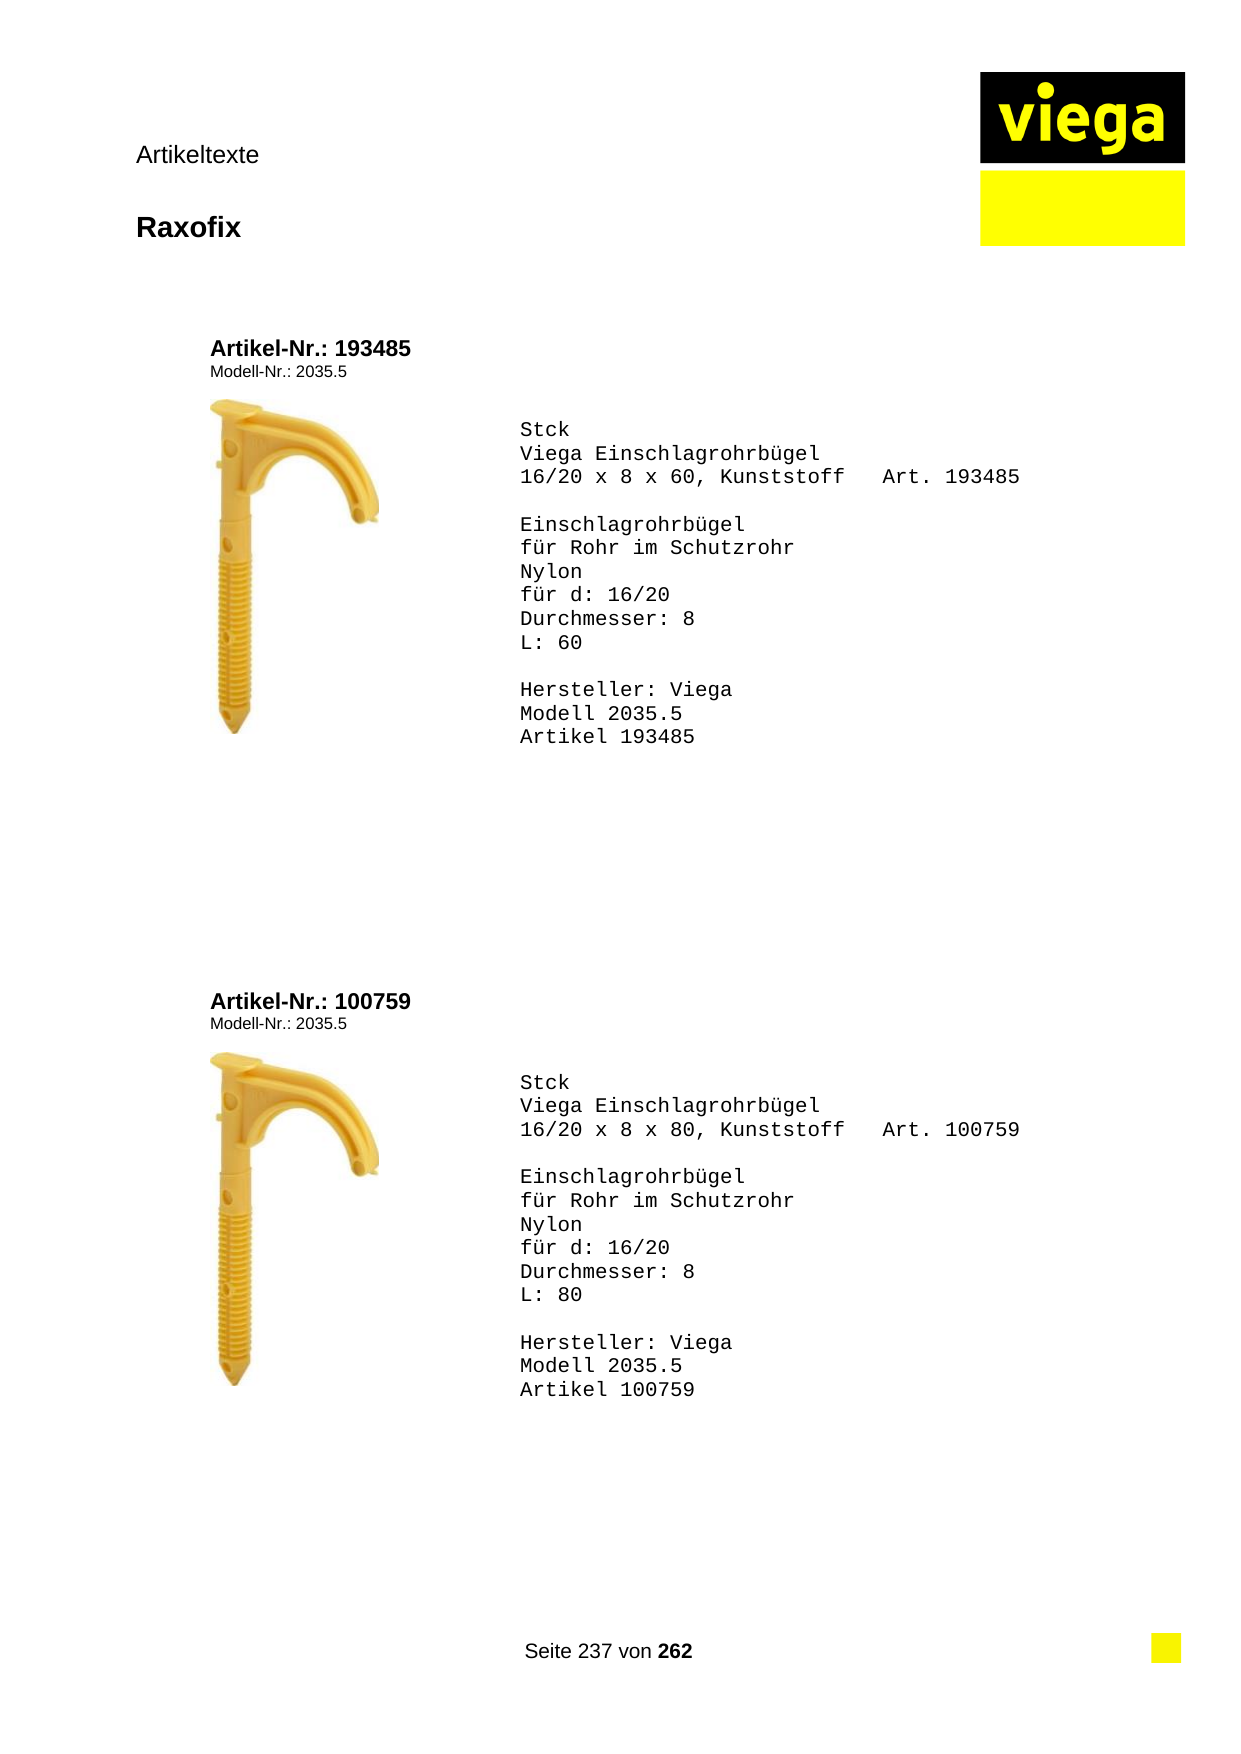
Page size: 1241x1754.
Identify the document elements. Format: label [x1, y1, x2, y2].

picture [210, 1052, 379, 1386]
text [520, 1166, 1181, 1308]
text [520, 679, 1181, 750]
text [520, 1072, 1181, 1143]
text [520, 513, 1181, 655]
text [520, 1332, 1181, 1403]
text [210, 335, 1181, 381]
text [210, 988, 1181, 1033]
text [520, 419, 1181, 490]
picture [980, 72, 1186, 246]
picture [210, 399, 379, 734]
picture [1151, 1633, 1182, 1663]
